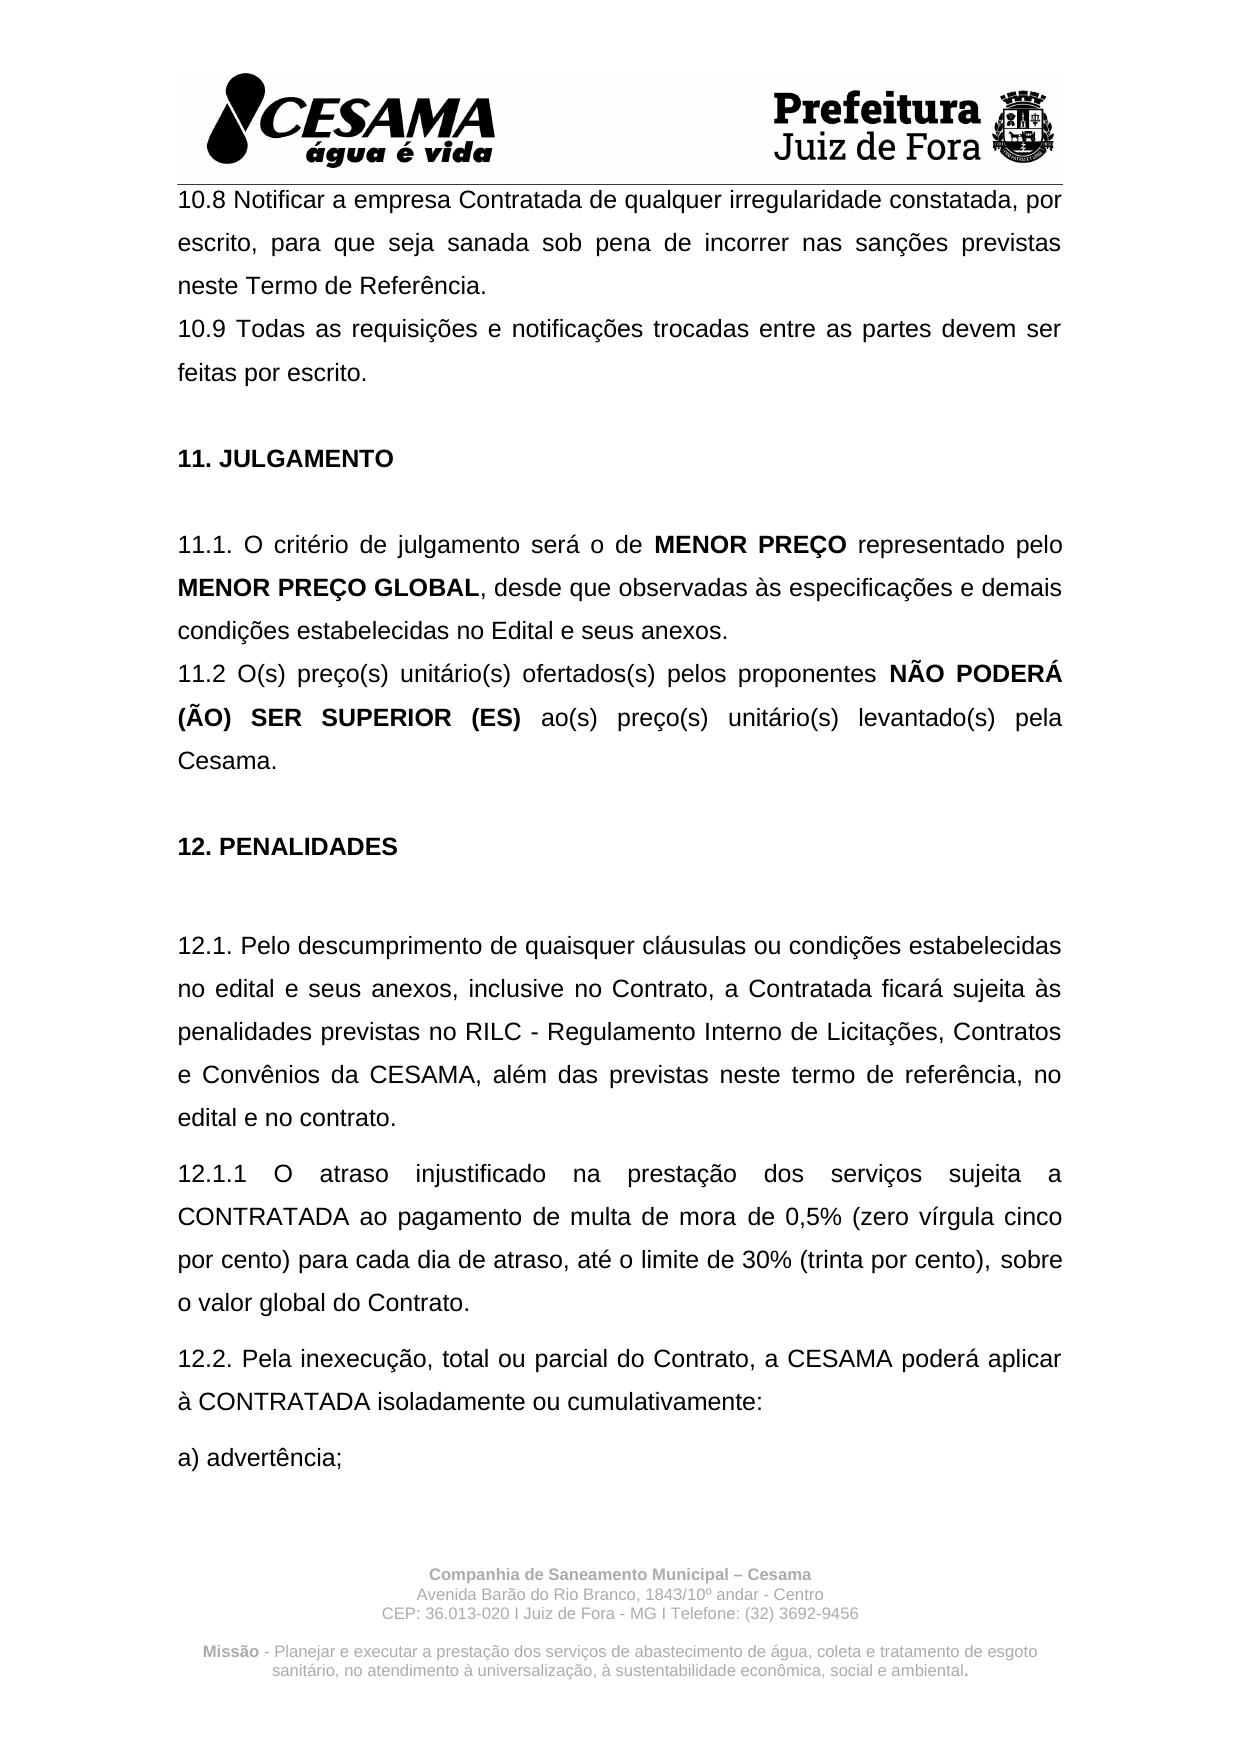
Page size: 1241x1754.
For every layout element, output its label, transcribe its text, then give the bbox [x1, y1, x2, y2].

text 10.9 Todas as requisições e notificações trocadas entre as partes devem ser feitas por escrito. [177, 314, 1063, 386]
text 12.2. Pela inexecução, total ou parcial do Contrato, a CESAMA poderá aplicar à CONTRATADA isoladamente ou cumulativamente: [177, 1344, 1063, 1416]
text a) advertência; [177, 1442, 1063, 1471]
text 12.1.1 O atraso injustificado na prestação dos serviços sujeita a CONTRATADA ao pagamento de multa de mora de 0,5% (zero vírgula cinco por cento) para cada dia de atraso, até o limite de 30% (trinta por cento), sobre o valor global do Contrato. [177, 1159, 1063, 1317]
text 11.2 O(s) preço(s) unitário(s) ofertados(s) pelos proponentes NÃO PODERÁ (ÃO) SER SUPERIOR (ES) ao(s) preço(s) unitário(s) levantado(s) pela Cesama. [177, 659, 1063, 774]
text 11. JULGAMENTO [177, 444, 1063, 472]
text 10.8 Notificar a empresa Contratada de qualquer irregularidade constatada, por escrito, para que seja sanada sob pena de incorrer nas sanções previstas neste Termo de Referência. [177, 185, 1063, 300]
text 12.1. Pelo descumprimento de quaisquer cláusulas ou condições estabelecidas no edital e seus anexos, inclusive no Contrato, a Contratada ficará sujeita às penalidades previstas no RILC - Regulamento Interno de Licitações, Contratos e Convênios da CESAMA, além das previstas neste termo de referência, no edital e no contrato. [177, 931, 1063, 1132]
text 12. PENALIDADES [177, 832, 1063, 861]
text 11.1. O critério de julgamento será o de MENOR PREÇO representado pelo MENOR PREÇO GLOBAL, desde que observadas às especificações e demais condições estabelecidas no Edital e seus anexos. [177, 530, 1063, 645]
picture [177, 73, 1063, 185]
